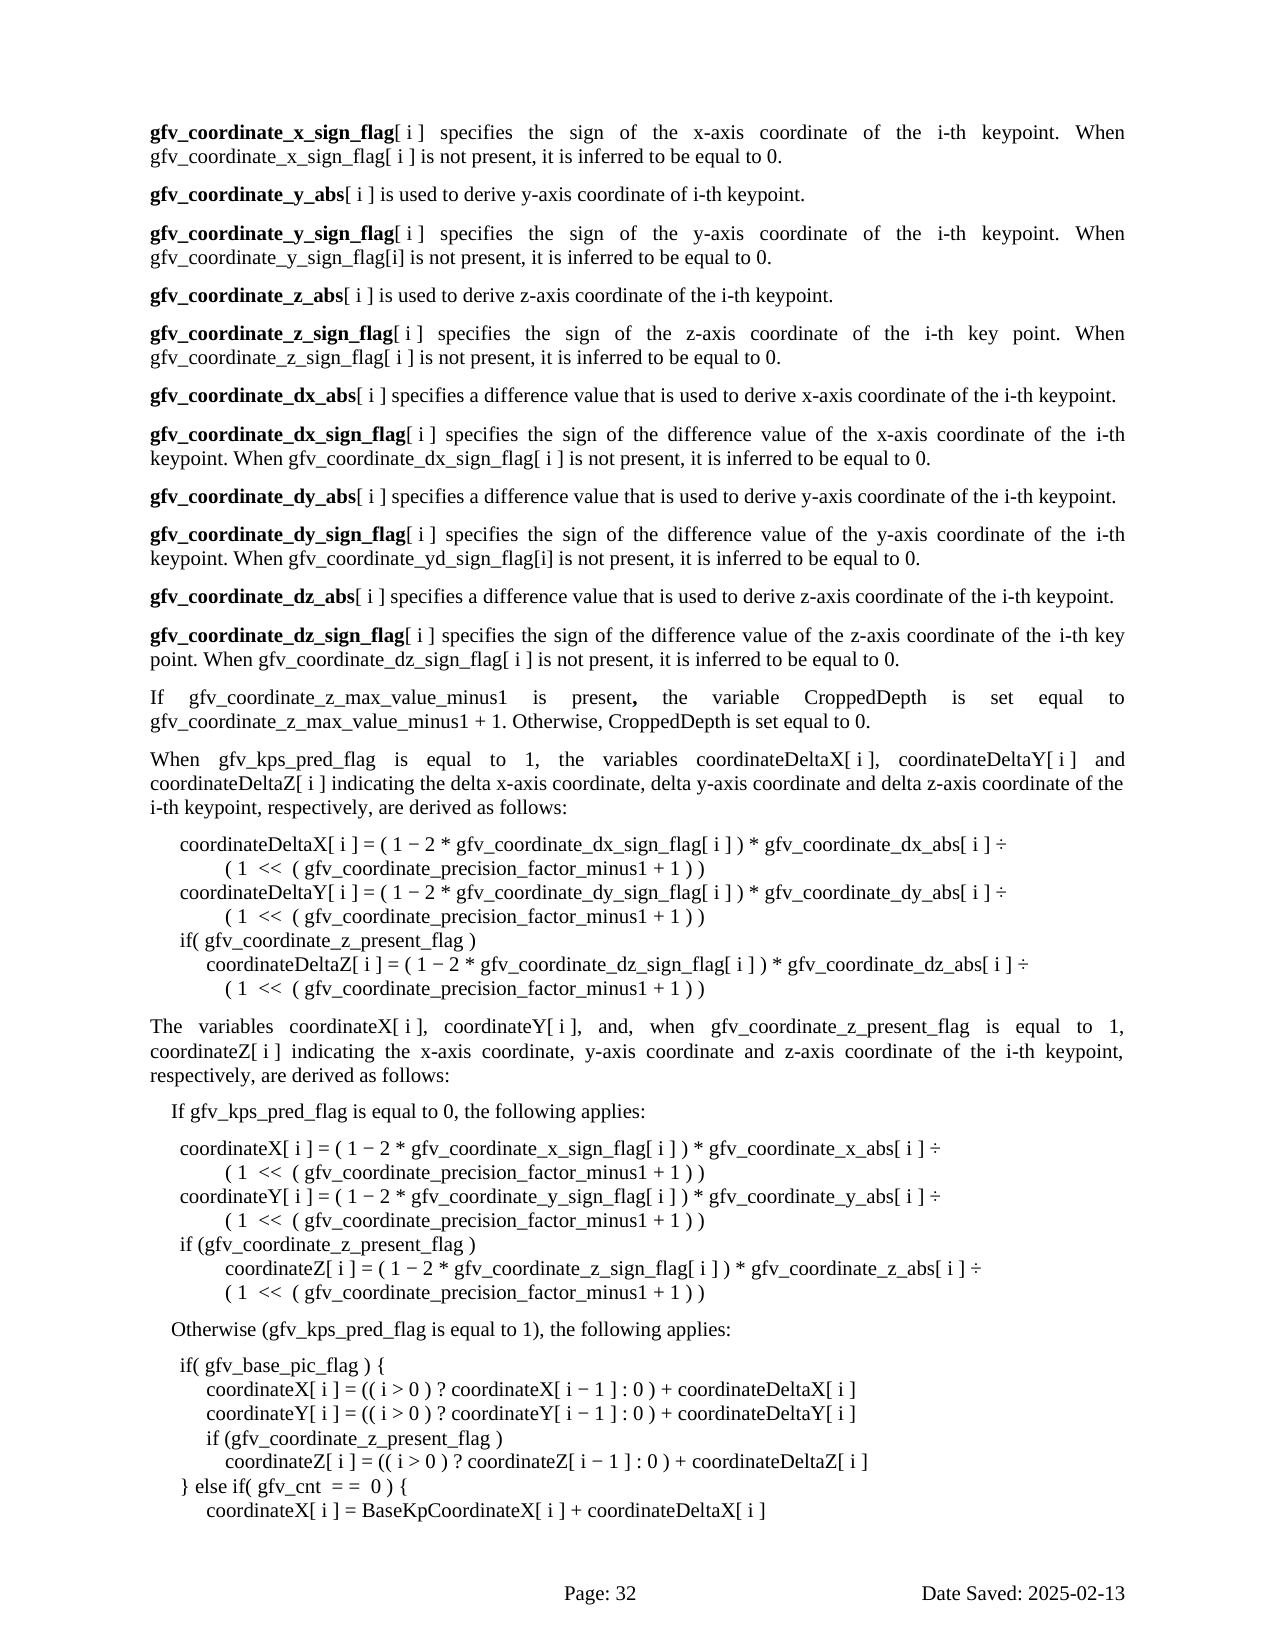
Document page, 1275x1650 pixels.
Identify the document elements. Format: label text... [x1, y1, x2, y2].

text gfv_coordinate_dy_abs[ i ] specifies a difference value that is used to derive y-axis coordinate of the i-th keypoint. [150, 484, 1125, 508]
text If gfv_kps_pred_flag is equal to 0, the following applies: [171, 1099, 1125, 1123]
text gfv_coordinate_dz_sign_flag[ i ] specifies the sign of the difference value of the z-axis coordinate of the i-th key point. When gfv_coordinate_dz_sign_flag[ i ] is not present, it is inferred to be equal to 0. [150, 623, 1125, 671]
text If gfv_coordinate_z_max_value_minus1 is present, the variable CroppedDepth is set equal to gfv_coordinate_z_max_value_minus1 + 1. Otherwise, CroppedDepth is set equal to 0. [150, 685, 1125, 733]
text gfv_coordinate_dx_sign_flag[ i ] specifies the sign of the difference value of the x-axis coordinate of the i-th keypoint. When gfv_coordinate_dx_sign_flag[ i ] is not present, it is inferred to be equal to 0. [150, 422, 1125, 470]
text gfv_coordinate_z_sign_flag[ i ] specifies the sign of the z-axis coordinate of the i-th key point. When gfv_coordinate_z_sign_flag[ i ] is not present, it is inferred to be equal to 0. [150, 321, 1125, 369]
text gfv_coordinate_y_sign_flag[ i ] specifies the sign of the y-axis coordinate of the i-th keypoint. When gfv_coordinate_y_sign_flag[i] is not present, it is inferred to be equal to 0. [150, 221, 1125, 269]
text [179, 1353, 1125, 1522]
text Otherwise (gfv_kps_pred_flag is equal to 1), the following applies: [171, 1317, 1125, 1341]
text gfv_coordinate_dx_abs[ i ] specifies a difference value that is used to derive x-axis coordinate of the i-th keypoint. [150, 383, 1125, 407]
text gfv_coordinate_z_abs[ i ] is used to derive z-axis coordinate of the i-th keypoint. [150, 283, 1125, 307]
text The variables coordinateX[ i ], coordinateY[ i ], and, when gfv_coordinate_z_present_flag is equal to 1, coordinateZ[ i ] indicating the x-axis coordinate, y-axis coordinate and z-axis coordinate of the i-th keypoint, respectively, are derived as follows: [150, 1014, 1125, 1087]
text gfv_coordinate_y_abs[ i ] is used to derive y-axis coordinate of i-th keypoint. [150, 182, 1125, 206]
text When gfv_kps_pred_flag is equal to 1, the variables coordinateDeltaX[ i ], coordinateDeltaY[ i ] and coordinateDeltaZ[ i ] indicating the delta x-axis coordinate, delta y-axis coordinate and delta z-axis coordinate of the i-th keypoint, respectively, are derived as follows: [150, 747, 1125, 819]
text coordinateDeltaX[ i ] = ( 1 − 2 * gfv_coordinate_dx_sign_flag[ i ] ) * gfv_coordinate_dx_abs[ i ] ÷ ( 1 << ( gfv_coordinate_precision_factor_minus1 + 1 ) ) coordinateDeltaY[ i ] = ( 1 − 2 * gfv_coordinate_dy_sign_flag[ i ] ) * gfv_coordinate_dy_abs[ i ] ÷ ( 1 << ( gfv_coordinate_precision_factor_minus1 + 1 ) ) if( gfv_coordinate_z_present_flag ) coordinateDeltaZ[ i ] = ( 1 − 2 * gfv_coordinate_dz_sign_flag[ i ] ) * gfv_coordinate_dz_abs[ i ] ÷ ( 1 << ( gfv_coordinate_precision_factor_minus1 + 1 ) ) [179, 832, 1125, 1000]
text gfv_coordinate_x_sign_flag[ i ] specifies the sign of the x-axis coordinate of the i-th keypoint. When gfv_coordinate_x_sign_flag[ i ] is not present, it is inferred to be equal to 0. [150, 120, 1125, 168]
text gfv_coordinate_dz_abs[ i ] specifies a difference value that is used to derive z-axis coordinate of the i-th keypoint. [150, 584, 1125, 608]
text gfv_coordinate_dy_sign_flag[ i ] specifies the sign of the difference value of the y-axis coordinate of the i-th keypoint. When gfv_coordinate_yd_sign_flag[i] is not present, it is inferred to be equal to 0. [150, 522, 1125, 570]
text coordinateX[ i ] = ( 1 − 2 * gfv_coordinate_x_sign_flag[ i ] ) * gfv_coordinate_x_abs[ i ] ÷ ( 1 << ( gfv_coordinate_precision_factor_minus1 + 1 ) ) coordinateY[ i ] = ( 1 − 2 * gfv_coordinate_y_sign_flag[ i ] ) * gfv_coordinate_y_abs[ i ] ÷ ( 1 << ( gfv_coordinate_precision_factor_minus1 + 1 ) ) if (gfv_coordinate_z_present_flag ) coordinateZ[ i ] = ( 1 − 2 * gfv_coordinate_z_sign_flag[ i ] ) * gfv_coordinate_z_abs[ i ] ÷ ( 1 << ( gfv_coordinate_precision_factor_minus1 + 1 ) ) [179, 1136, 1125, 1304]
